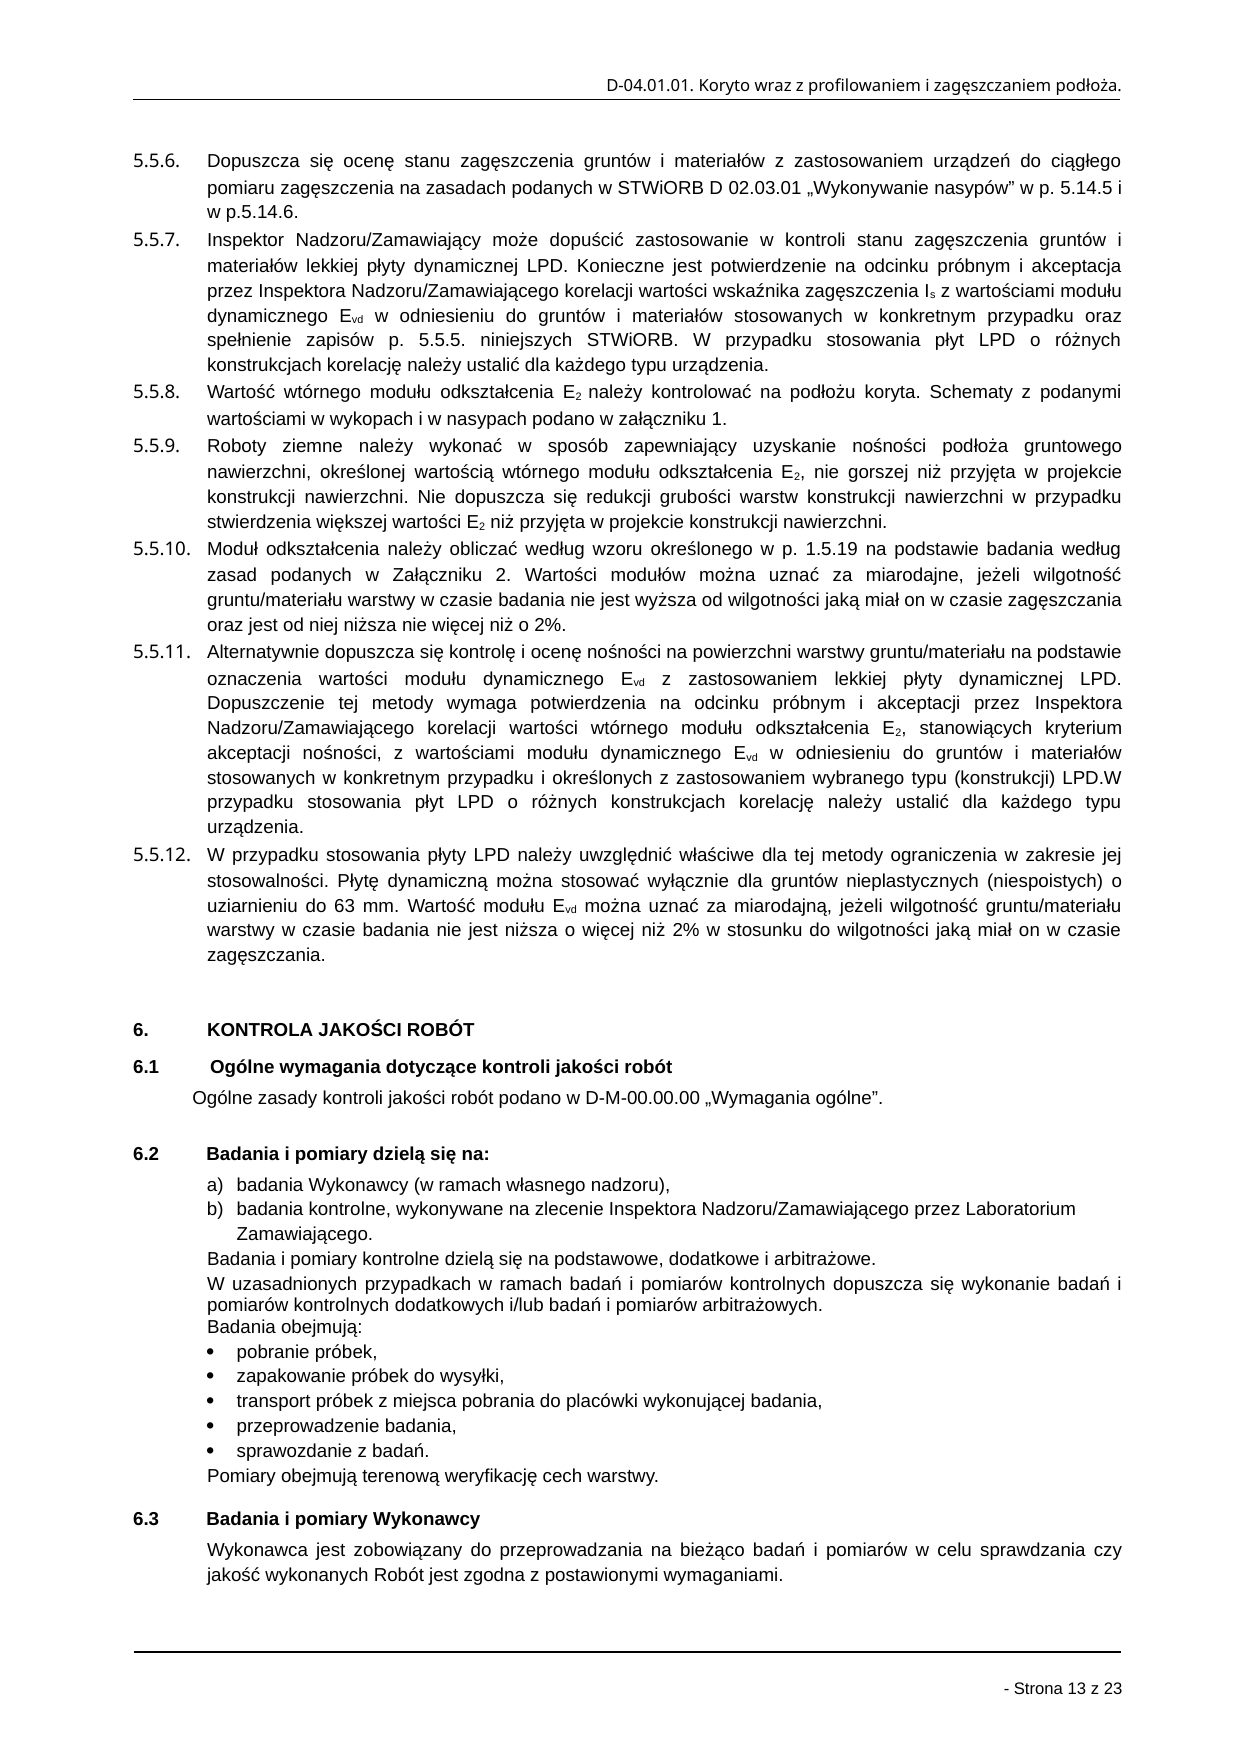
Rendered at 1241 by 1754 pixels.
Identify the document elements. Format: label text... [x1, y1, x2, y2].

text Badania obejmują: [207, 1316, 1122, 1337]
list pobranie próbek, [207, 1340, 1122, 1362]
list KONTROLA JAKOŚCI ROBÓT [133, 1018, 1122, 1040]
list Wartość wtórnego modułu odkształcenia E2 należy kontrolować na podłożu koryta. Schematy z podanymi wartościami w wykopach i w nasypach podano w załączniku 1. [133, 379, 1122, 429]
list Badania i pomiary dzielą się na: [133, 1142, 1122, 1164]
list Wykonawca jest zobowiązany do przeprowadzania na bieżąco badań i pomiarów w celu sprawdzania czy jakość wykonanych Robót jest zgodna z postawionymi wymaganiami. [207, 1539, 1122, 1585]
list Moduł odkształcenia należy obliczać według wzoru określonego w p. 1.5.19 na podstawie badania według zasad podanych w Załączniku 2. Wartości modułów można uznać za miarodajne, jeżeli wilgotność gruntu/materiału warstwy w czasie badania nie jest wyższa od wilgotności jaką miał on w czasie zagęszczania oraz jest od niej niższa nie więcej niż o 2%. [133, 535, 1122, 635]
text a) badania Wykonawcy (w ramach własnego nadzoru), [207, 1173, 1122, 1195]
text Badania i pomiary kontrolne dzielą się na podstawowe, dodatkowe i arbitrażowe. [207, 1248, 1122, 1269]
text b) badania kontrolne, wykonywane na zlecenie Inspektora Nadzoru/Zamawiającego przez Laboratorium Zamawiającego. [207, 1198, 1122, 1244]
list przeprowadzenie badania, [207, 1415, 1122, 1437]
list Badania i pomiary Wykonawcy [133, 1508, 1122, 1529]
text W uzasadnionych przypadkach w ramach badań i pomiarów kontrolnych dopuszcza się wykonanie badań i pomiarów kontrolnych dodatkowych i/lub badań i pomiarów arbitrażowych. [207, 1272, 1122, 1316]
list Roboty ziemne należy wykonać w sposób zapewniający uzyskanie nośności podłoża gruntowego nawierzchni, określonej wartością wtórnego modułu odkształcenia E2, nie gorszej niż przyjęta w projekcie konstrukcji nawierzchni. Nie dopuszcza się redukcji grubości warstw konstrukcji nawierzchni w przypadku stwierdzenia większej wartości E2 niż przyjęta w projekcie konstrukcji nawierzchni. [133, 432, 1122, 532]
list transport próbek z miejsca pobrania do placówki wykonującej badania, [207, 1390, 1122, 1412]
list sprawozdanie z badań. [207, 1440, 1122, 1462]
text Pomiary obejmują terenową weryfikację cech warstwy. [207, 1465, 1122, 1486]
text 6.1 Ogólne wymagania dotyczące kontroli jakości robót [133, 1056, 1122, 1077]
text Ogólne zasady kontroli jakości robót podano w D-M-00.00.00 „Wymagania ogólne”. [133, 1087, 1122, 1108]
list Dopuszcza się ocenę stanu zagęszczenia gruntów i materiałów z zastosowaniem urządzeń do ciągłego pomiaru zagęszczenia na zasadach podanych w STWiORB D 02.03.01 „Wykonywanie nasypów” w p. 5.14.5 i w p.5.14.6. [133, 148, 1122, 223]
list W przypadku stosowania płyty LPD należy uwzględnić właściwe dla tej metody ograniczenia w zakresie jej stosowalności. Płytę dynamiczną można stosować wyłącznie dla gruntów nieplastycznych (niespoistych) o uziarnieniu do 63 mm. Wartość modułu Evd można uznać za miarodajną, jeżeli wilgotność gruntu/materiału warstwy w czasie badania nie jest niższa o więcej niż 2% w stosunku do wilgotności jaką miał on w czasie zagęszczania. [133, 841, 1122, 966]
list Inspektor Nadzoru/Zamawiający może dopuścić zastosowanie w kontroli stanu zagęszczenia gruntów i materiałów lekkiej płyty dynamicznej LPD. Konieczne jest potwierdzenie na odcinku próbnym i akceptacja przez Inspektora Nadzoru/Zamawiającego korelacji wartości wskaźnika zagęszczenia Is z wartościami modułu dynamicznego Evd w odniesieniu do gruntów i materiałów stosowanych w konkretnym przypadku oraz spełnienie zapisów p. 5.5.5. niniejszych STWiORB. W przypadku stosowania płyt LPD o różnych konstrukcjach korelację należy ustalić dla każdego typu urządzenia. [133, 226, 1122, 376]
list Alternatywnie dopuszcza się kontrolę i ocenę nośności na powierzchni warstwy gruntu/materiału na podstawie oznaczenia wartości modułu dynamicznego Evd z zastosowaniem lekkiej płyty dynamicznej LPD. Dopuszczenie tej metody wymaga potwierdzenia na odcinku próbnym i akceptacji przez Inspektora Nadzoru/Zamawiającego korelacji wartości wtórnego modułu odkształcenia E2, stanowiących kryterium akceptacji nośności, z wartościami modułu dynamicznego Evd w odniesieniu do gruntów i materiałów stosowanych w konkretnym przypadku i określonych z zastosowaniem wybranego typu (konstrukcji) LPD.W przypadku stosowania płyt LPD o różnych konstrukcjach korelację należy ustalić dla każdego typu urządzenia. [133, 638, 1122, 838]
list zapakowanie próbek do wysyłki, [207, 1365, 1122, 1387]
